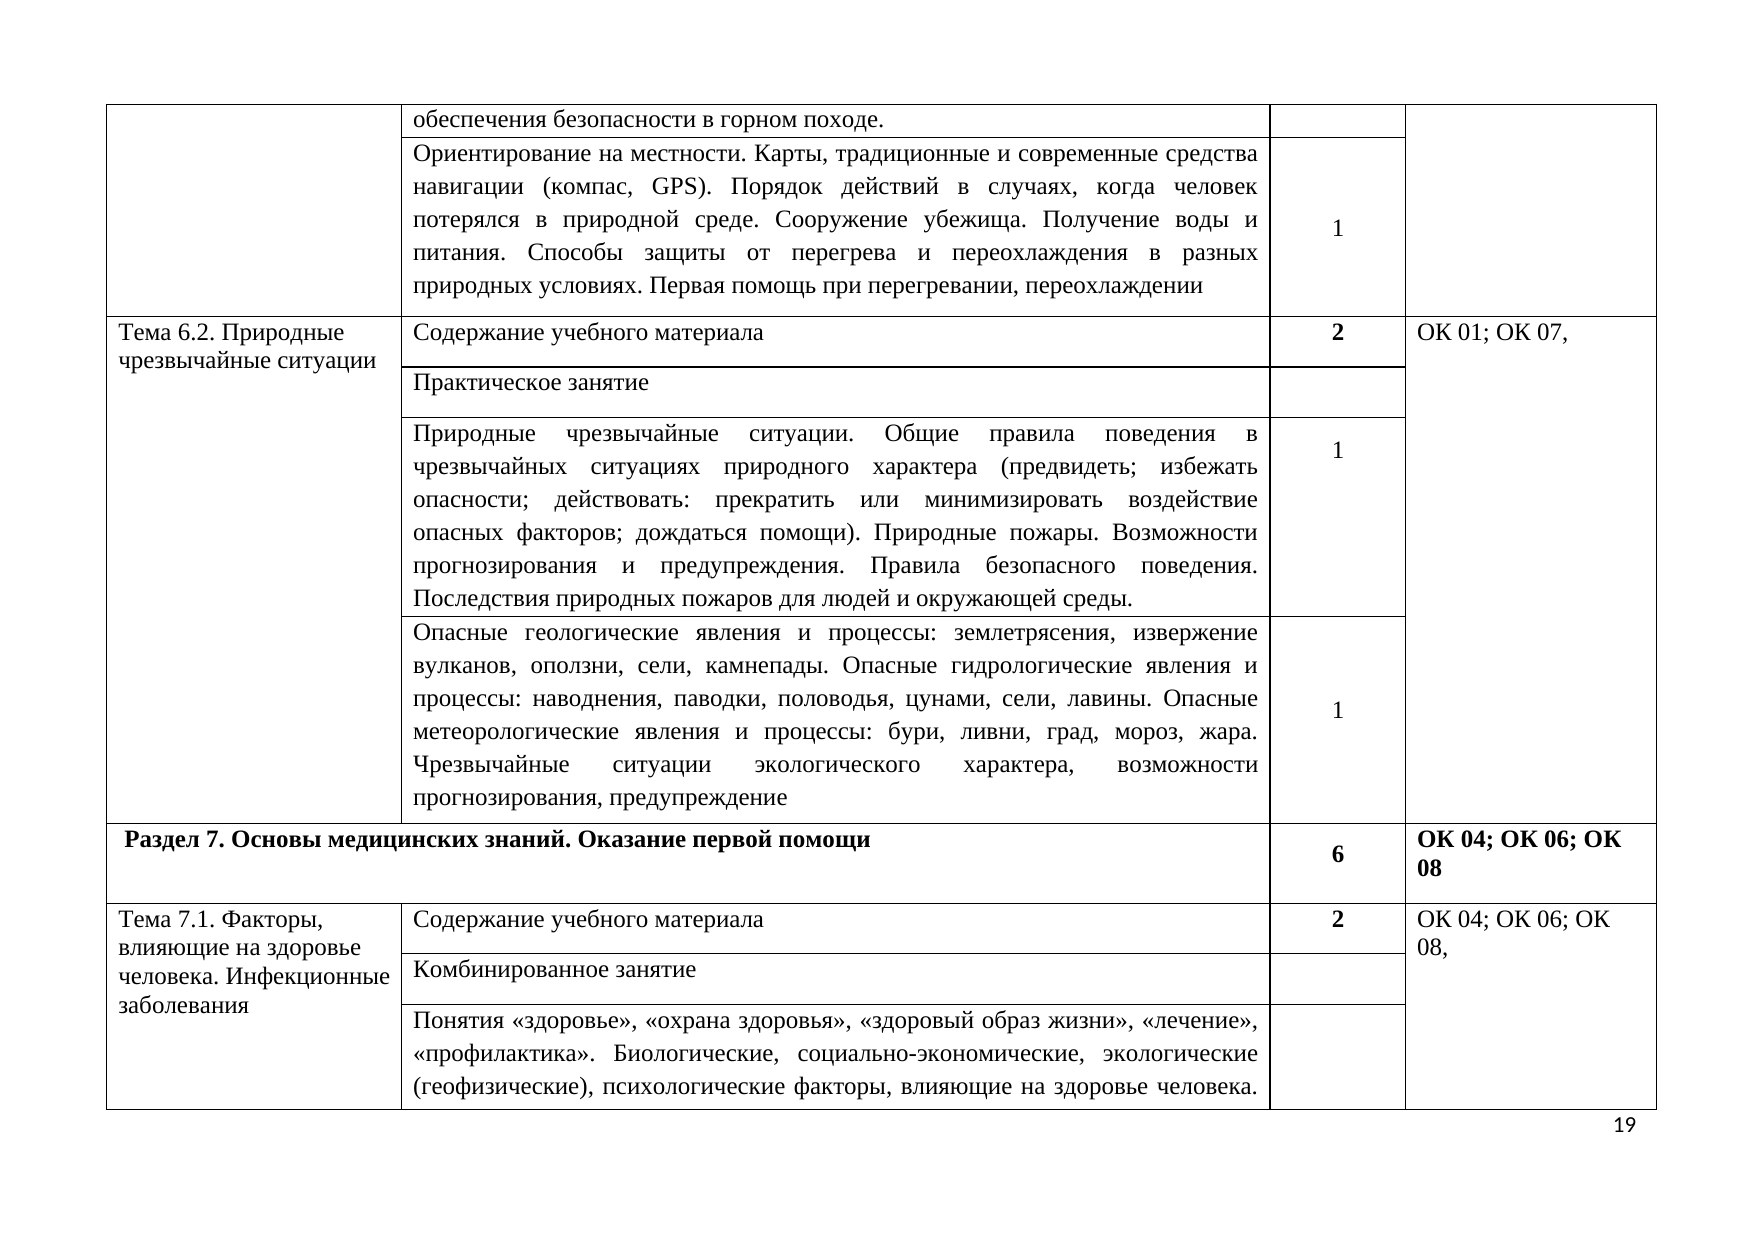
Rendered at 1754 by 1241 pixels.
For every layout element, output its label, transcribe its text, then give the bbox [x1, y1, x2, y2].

table_cell 1 [1271, 418, 1405, 616]
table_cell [402, 105, 1269, 137]
table_cell Ориентирование на местности. Карты, традиционные и современные средства навигации (компас, GPS). Порядок действий в случаях, когда человек потерялся в природной среде. Сооружение убежища. Получение воды и питания. Способы защиты от перегрева и переохлаждения в разных природных условиях. Первая помощь при перегревании, переохлаждении [402, 138, 1269, 316]
table_cell Раздел 7. Основы медицинских знаний. Оказание первой помощи [107, 824, 1269, 903]
table_cell [1271, 954, 1405, 1004]
table_cell Тема 7.1. Факторы, влияющие на здоровье человека. Инфекционные заболевания [107, 904, 401, 1109]
table_cell Содержание учебного материала [402, 317, 1269, 366]
table_cell 6 [1271, 824, 1405, 903]
table_cell 1 [1271, 138, 1405, 316]
table_cell [1271, 368, 1405, 417]
table_cell Комбинированное занятие [402, 954, 1269, 1004]
table_cell 2 [1271, 317, 1405, 366]
table_cell Опасные геологические явления и процессы: землетрясения, извержение вулканов, оползни, сели, камнепады. Опасные гидрологические явления и процессы: наводнения, паводки, половодья, цунами, сели, лавины. Опасные метеорологические явления и процессы: бури, ливни, град, мороз, жара. Чрезвычайные ситуации экологического характера, возможности прогнозирования, предупреждение [402, 617, 1269, 823]
table_cell ОК 01; ОК 07, [1406, 317, 1656, 823]
table_cell 1 [1271, 105, 1405, 137]
table_cell ОК 04; ОК 06; ОК 08 [1406, 824, 1656, 903]
table_cell Содержание учебного материала [402, 904, 1269, 953]
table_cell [402, 1005, 1269, 1109]
table_cell Практическое занятие [402, 368, 1269, 417]
table_cell 2 [1271, 904, 1405, 953]
table_cell 1 [1271, 617, 1405, 823]
table_cell ОК 04; ОК 06; ОК 08, [1406, 904, 1656, 1109]
table_cell 1 [1271, 1005, 1405, 1109]
table_cell Тема 6.2. Природные чрезвычайные ситуации [107, 317, 401, 823]
table_cell Природные чрезвычайные ситуации. Общие правила поведения в чрезвычайных ситуациях природного характера (предвидеть; избежать опасности; действовать: прекратить или минимизировать воздействие опасных факторов; дождаться помощи). Природные пожары. Возможности прогнозирования и предупреждения. Правила безопасного поведения. Последствия природных пожаров для людей и окружающей среды. [402, 418, 1269, 616]
